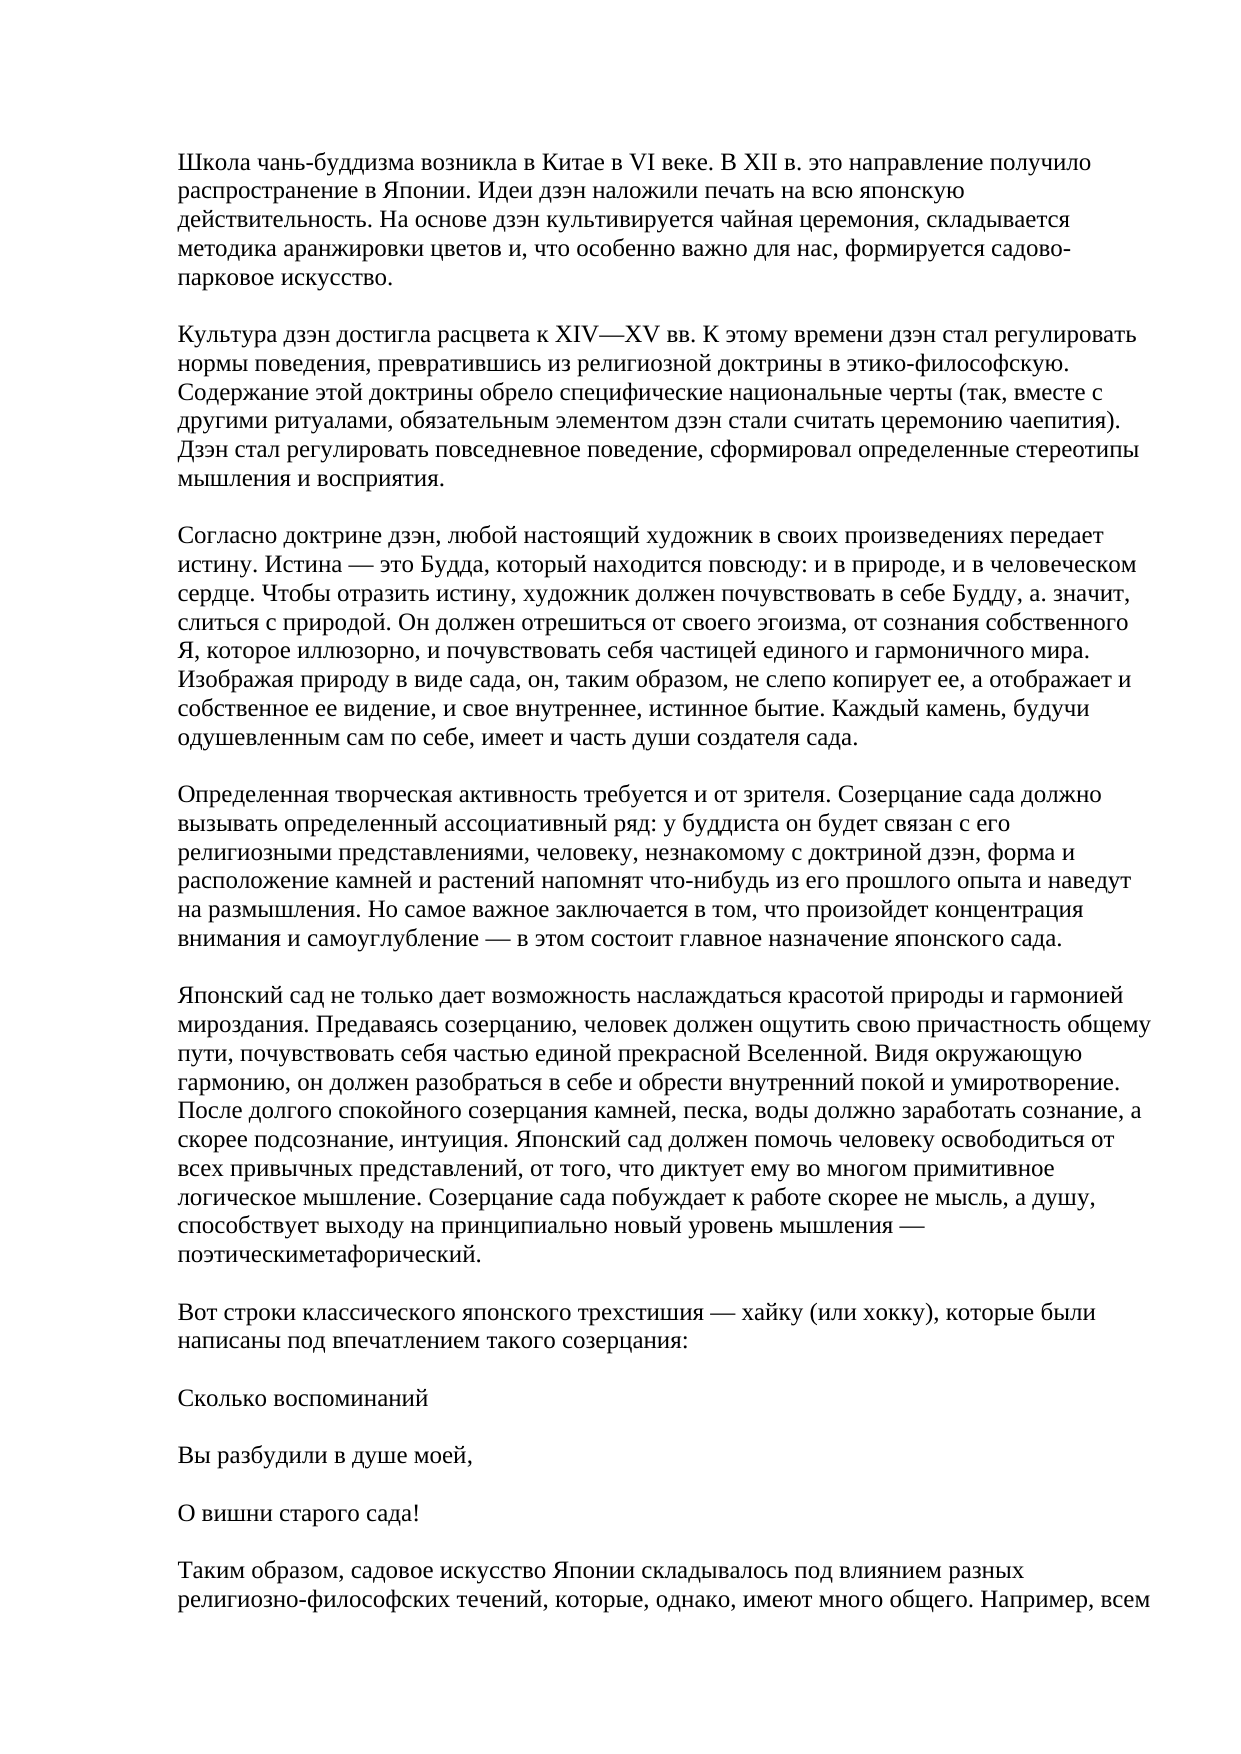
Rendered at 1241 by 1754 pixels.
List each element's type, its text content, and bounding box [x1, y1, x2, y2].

text О вишни старого сада! [177, 1498, 1152, 1527]
text Определенная творческая активность требуется и от зрителя. Созерцание сада должно вызывать определенный ассоциативный ряд: у буддиста он будет связан с его религиозными представлениями, человеку, незнакомому с доктриной дзэн, форма и расположение камней и растений напомнят что-нибудь из его прошлого опыта и наведут на размышления. Но самое важное заключается в том, что произойдет концентрация внимания и самоуглубление — в этом состоит главное назначение японского сада. [177, 779, 1152, 952]
text Культура дзэн достигла расцвета к XIV—XV вв. К этому времени дзэн стал регулировать нормы поведения, превратившись из религиозной доктрины в этико-философскую. Содержание этой доктрины обрело специфические национальные черты (так, вместе с другими ритуалами, обязательным элементом дзэн стали считать церемонию чаепития). Дзэн стал регулировать повседневное поведение, сформировал определенные стереотипы мышления и восприятия. [177, 319, 1152, 492]
text Вы разбудили в душе моей, [177, 1441, 1152, 1469]
text Сколько воспоминаний [177, 1383, 1152, 1412]
text Вот строки классического японского трехстишия — хайку (или хокку), которые были написаны под впечатлением такого созерцания: [177, 1297, 1152, 1354]
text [177, 1556, 1152, 1613]
text Согласно доктрине дзэн, любой настоящий художник в своих произведениях передает истину. Истина — это Будда, который находится повсюду: и в природе, и в человеческом сердце. Чтобы отразить истину, художник должен почувствовать в себе Будду, а. значит, слиться с природой. Он должен отрешиться от своего эгоизма, от сознания собственного Я, которое иллюзорно, и почувствовать себя частицей единого и гармоничного мира. Изображая природу в виде сада, он, таким образом, не слепо копирует ее, а отображает и собственное ее видение, и свое внутреннее, истинное бытие. Каждый камень, будучи одушевленным сам по себе, имеет и часть души создателя сада. [177, 521, 1152, 751]
text Школа чань-буддизма возникла в Китае в VI веке. В XII в. это направление получило распространение в Японии. Идеи дзэн наложили печать на всю японскую действительность. На основе дзэн культивируется чайная церемония, складывается методика аранжировки цветов и, что особенно важно для нас, формируется садово-парковое искусство. [177, 147, 1152, 291]
text Японский сад не только дает возможность наслаждаться красотой природы и гармонией мироздания. Предаваясь созерцанию, человек должен ощутить свою причастность общему пути, почувствовать себя частью единой прекрасной Вселенной. Видя окружающую гармонию, он должен разобраться в себе и обрести внутренний покой и умиротворение. После долгого спокойного созерцания камней, песка, воды должно заработать сознание, а скорее подсознание, интуиция. Японский сад должен помочь человеку освободиться от всех привычных представлений, от того, что диктует ему во многом примитивное логическое мышление. Созерцание сада побуждает к работе скорее не мысль, а душу, способствует выходу на принципиально новый уровень мышления — поэтическиметафорический. [177, 981, 1152, 1268]
